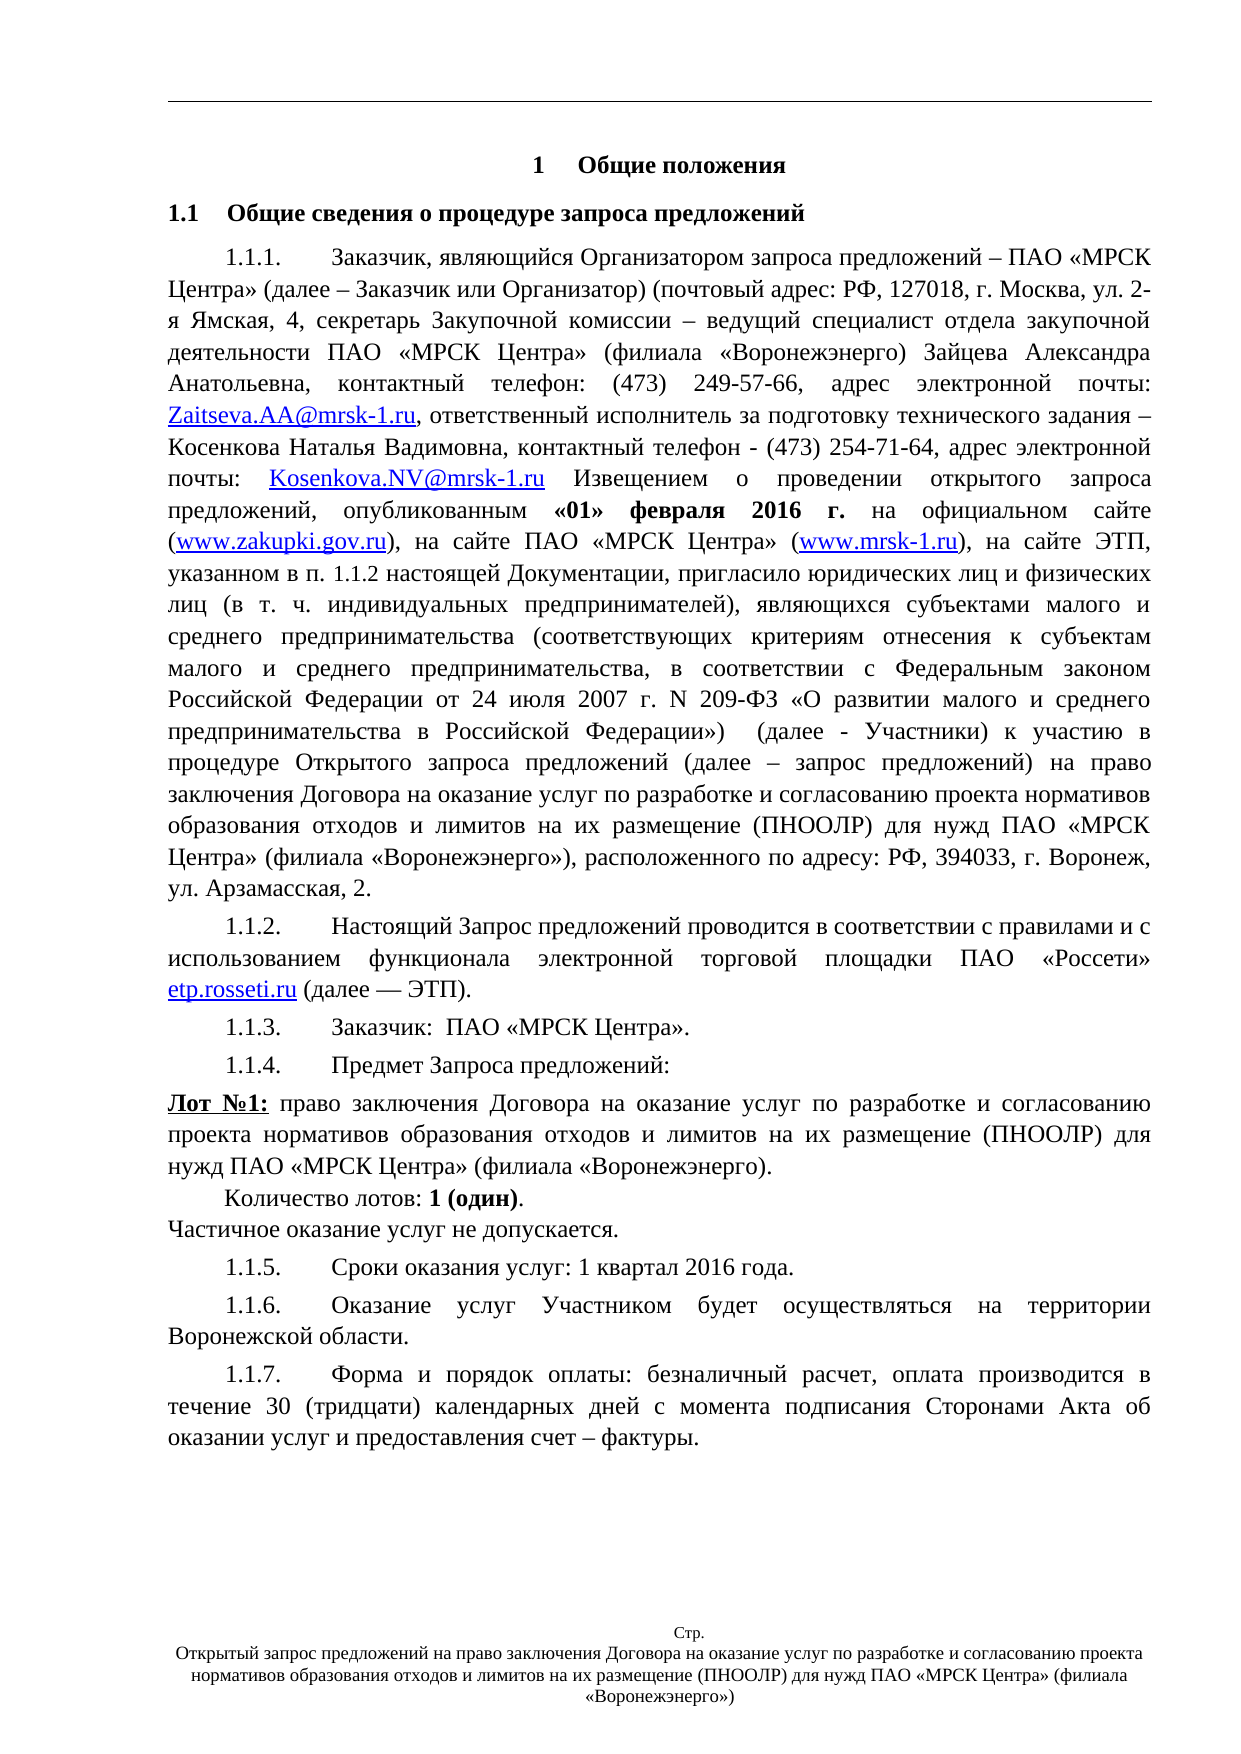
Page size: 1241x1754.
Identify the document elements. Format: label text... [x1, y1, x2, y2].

subtitle Общие сведения о процедуре запроса предложений [168, 198, 1152, 227]
text Лот №1: право заключения Договора на оказание услуг по разработке и согласованию проекта нормативов образования отходов и лимитов на их размещение (ПНООЛР) для нужд ПАО «МРСК Центра» (филиала «Воронежэнерго). [168, 1088, 1152, 1180]
subtitle Общие положения [166, 150, 1152, 179]
list Форма и порядок оплаты: безналичный расчет, оплата производится в течение 30 (тридцати) календарных дней с момента подписания Сторонами Акта об оказании услуг и предоставления счет – фактуры. [168, 1359, 1152, 1451]
list Частичное оказание услуг не допускается. [168, 1214, 1152, 1243]
list Сроки оказания услуг: 1 квартал 2016 года. [168, 1252, 1152, 1281]
list Оказание услуг Участником будет осуществляться на территории Воронежской области. [168, 1290, 1152, 1350]
list Предмет Запроса предложений: [168, 1050, 1152, 1079]
list Настоящий Запрос предложений проводится в соответствии с правилами и с использованием функционала электронной торговой площадки ПАО «Россети» etp.rosseti.ru (далее — ЭТП). [168, 911, 1152, 1003]
list Заказчик, являющийся Организатором запроса предложений – ПАО «МРСК Центра» (далее – Заказчик или Организатор) (почтовый адрес: РФ, 127018, г. Москва, ул. 2-я Ямская, 4, секретарь Закупочной комиссии – ведущий специалист отдела закупочной деятельности ПАО «МРСК Центра» (филиала «Воронежэнерго) Зайцева Александра Анатольевна, контактный телефон: (473) 249-57-66, адрес электронной почты: Zaitseva.AA@mrsk-1.ru, ответственный исполнитель за подготовку технического задания – Косенкова Наталья Вадимовна, контактный телефон - (473) 254-71-64, адрес электронной почты: Kosenkova.NV@mrsk-1.ru Извещением о проведении открытого запроса предложений, опубликованным «01» февраля 2016 г. на официальном сайте (www.zakupki.gov.ru), на сайте ПАО «МРСК Центра» (www.mrsk-1.ru), на сайте ЭТП, указанном в п. 1.1.2 настоящей Документации, пригласило юридических лиц и физических лиц (в т. ч. индивидуальных предпринимателей), являющихся субъектами малого и среднего предпринимательства (соответствующих критериям отнесения к субъектам малого и среднего предпринимательства, в соответствии с Федеральным законом Российской Федерации от 24 июля 2007 г. N 209-ФЗ «О развитии малого и среднего предпринимательства в Российской Федерации») (далее - Участники) к участию в процедуре Открытого запроса предложений (далее – запрос предложений) на право заключения Договора на оказание услуг по разработке и согласованию проекта нормативов образования отходов и лимитов на их размещение (ПНООЛР) для нужд ПАО «МРСК Центра» (филиала «Воронежэнерго»), расположенного по адресу: РФ, 394033, г. Воронеж, ул. Арзамасская, 2. [168, 242, 1152, 902]
list Заказчик: ПАО «МРСК Центра». [168, 1012, 1152, 1041]
text Количество лотов: 1 (один). [168, 1183, 1152, 1211]
